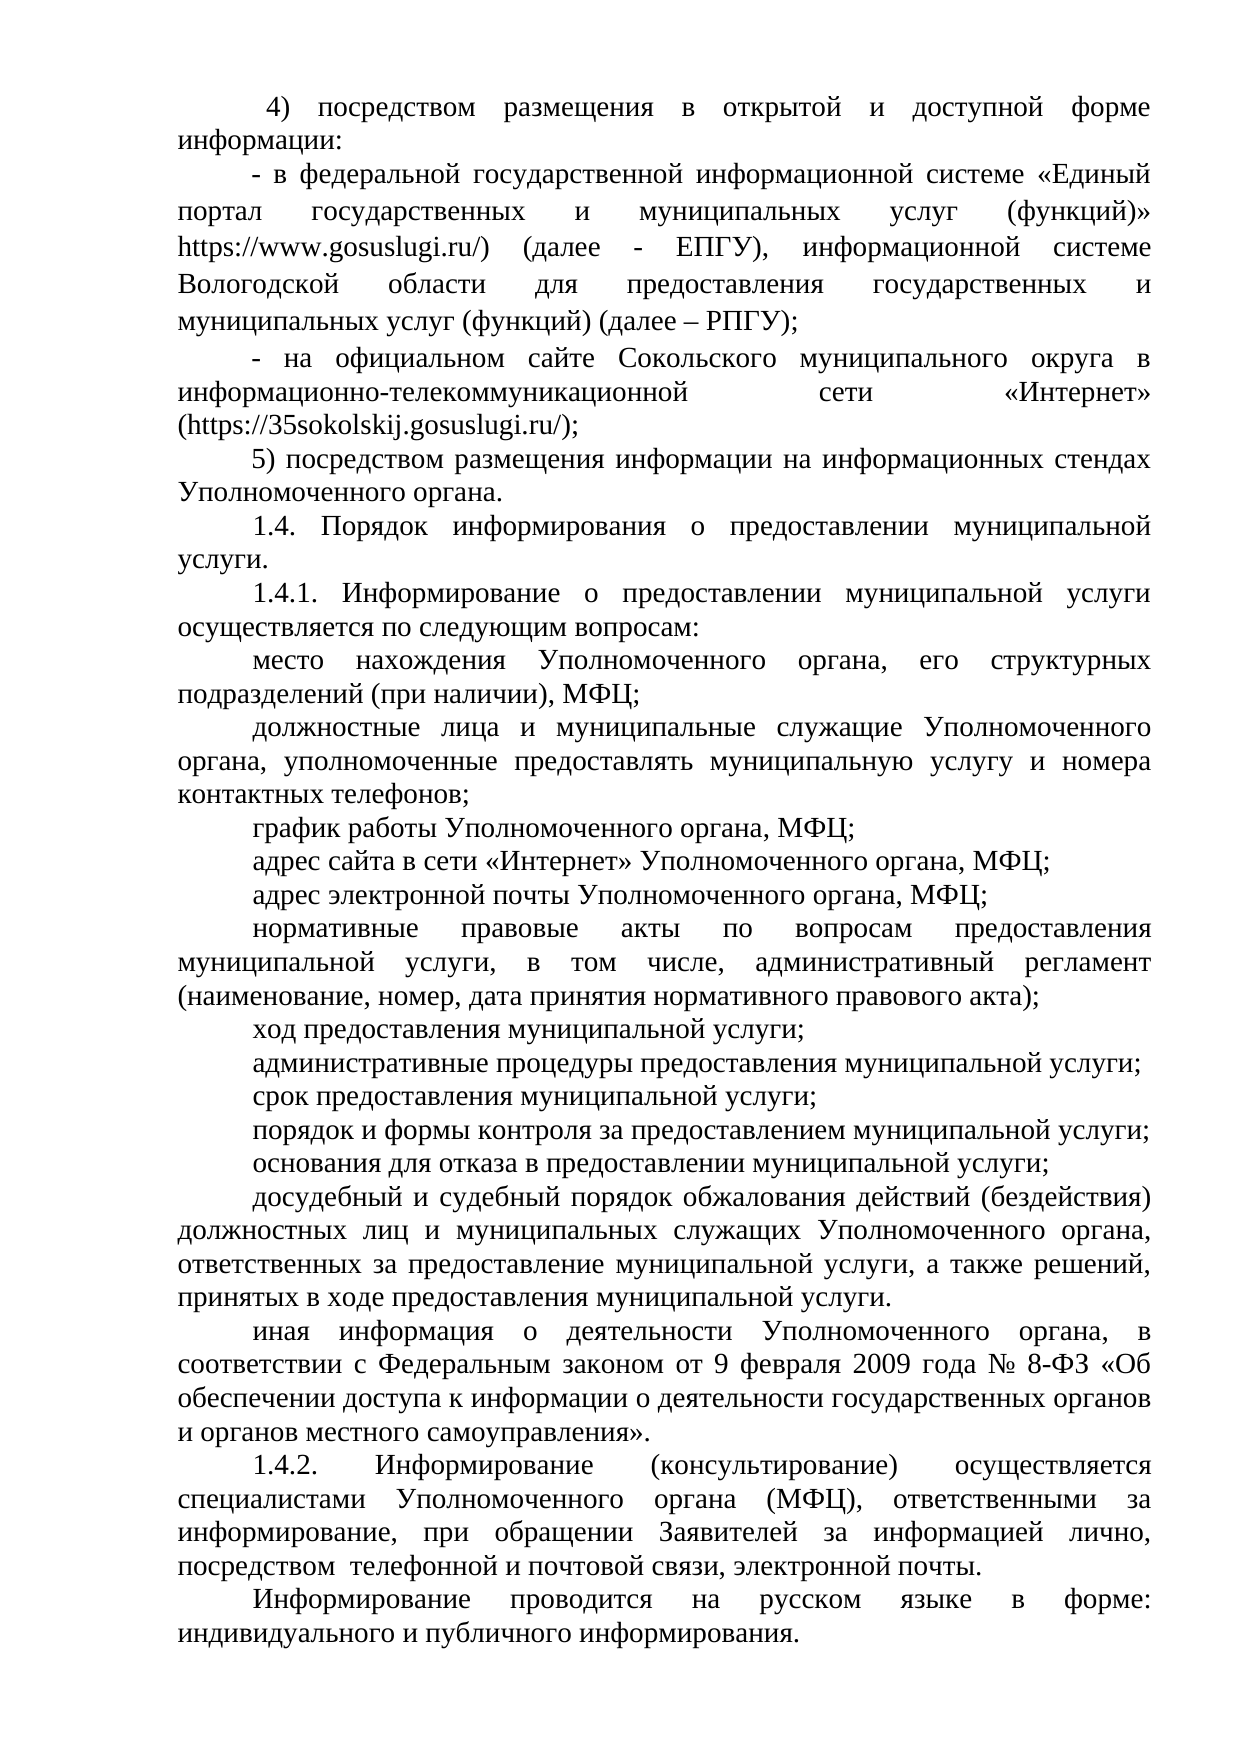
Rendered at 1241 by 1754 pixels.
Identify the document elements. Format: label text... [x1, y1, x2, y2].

text основания для отказа в предоставлении муниципальной услуги; [177, 1145, 1152, 1179]
text срок предоставления муниципальной услуги; [177, 1078, 1152, 1112]
text административные процедуры предоставления муниципальной услуги; [177, 1045, 1152, 1078]
text 4) посредством размещения в открытой и доступной форме информации: [177, 89, 1152, 156]
text адрес электронной почты Уполномоченного органа, МФЦ; [177, 877, 1152, 911]
text - в федеральной государственной информационной системе «Единый портал государственных и муниципальных услуг (функций)» https://www.gosuslugi.ru/) (далее - ЕПГУ), информационной системе Вологодской области для предоставления государственных и муниципальных услуг (функций) (далее – РПГУ); [177, 156, 1152, 337]
text Информирование проводится на русском языке в форме: индивидуального и публичного информирования. [177, 1581, 1152, 1648]
text - на официальном сайте Сокольского муниципального округа в информационно-телекоммуникационной сети «Интернет» (https://35sokolskij.gosuslugi.ru/); [177, 340, 1152, 441]
text адрес сайта в сети «Интернет» Уполномоченного органа, МФЦ; [177, 843, 1152, 877]
text нормативные правовые акты по вопросам предоставления муниципальной услуги, в том числе, административный регламент (наименование, номер, дата принятия нормативного правового акта); [177, 911, 1152, 1011]
text должностные лица и муниципальные служащие Уполномоченного органа, уполномоченные предоставлять муниципальную услугу и номера контактных телефонов; [177, 709, 1152, 810]
text график работы Уполномоченного органа, МФЦ; [177, 810, 1152, 843]
text досудебный и судебный порядок обжалования действий (бездействия) должностных лиц и муниципальных служащих Уполномоченного органа, ответственных за предоставление муниципальной услуги, а также решений, принятых в ходе предоставления муниципальной услуги. [177, 1179, 1152, 1313]
text порядок и формы контроля за предоставлением муниципальной услуги; [177, 1112, 1152, 1145]
text место нахождения Уполномоченного органа, его структурных подразделений (при наличии), МФЦ; [177, 642, 1152, 709]
text 1.4.1. Информирование о предоставлении муниципальной услуги осуществляется по следующим вопросам: [177, 575, 1152, 642]
text 1.4.2. Информирование (консультирование) осуществляется специалистами Уполномоченного органа (МФЦ), ответственными за информирование, при обращении Заявителей за информацией лично, посредством телефонной и почтовой связи, электронной почты. [177, 1447, 1152, 1581]
text ход предоставления муниципальной услуги; [177, 1011, 1152, 1045]
text 5) посредством размещения информации на информационных стендах Уполномоченного органа. [177, 441, 1152, 508]
text 1.4. Порядок информирования о предоставлении муниципальной услуги. [177, 508, 1152, 575]
text иная информация о деятельности Уполномоченного органа, в соответствии с Федеральным законом от 9 февраля 2009 года № 8-ФЗ «Об обеспечении доступа к информации о деятельности государственных органов и органов местного самоуправления». [177, 1313, 1152, 1447]
